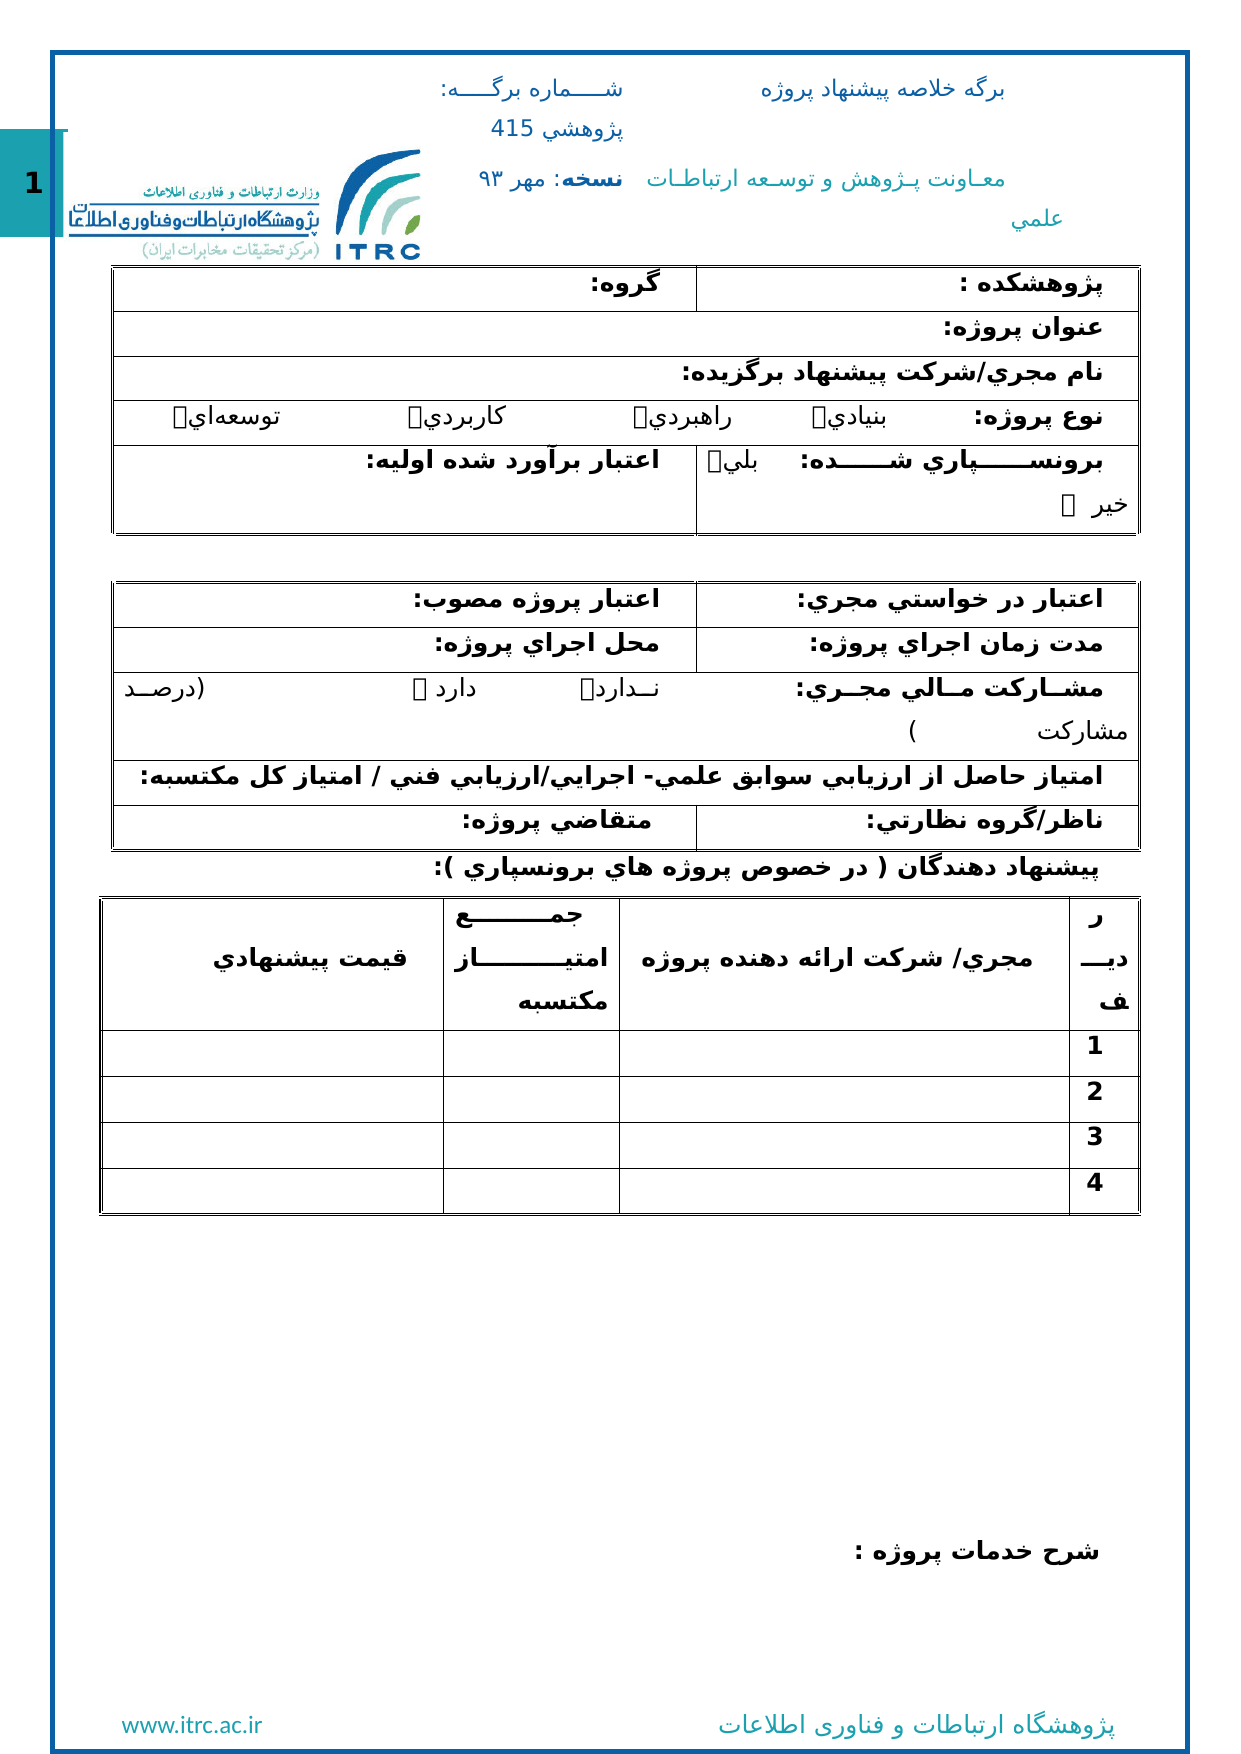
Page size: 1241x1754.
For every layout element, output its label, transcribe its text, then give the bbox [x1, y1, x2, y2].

table_header قيمت پيشنهادي [101, 899, 443, 1030]
table_cell نام مجري/شركت پيشنهاد برگزيده: [114, 357, 1138, 400]
table_header پژوهشكده : [697, 266, 1140, 311]
table_cell [620, 1077, 1069, 1122]
table_cell [444, 1031, 619, 1076]
table_cell [620, 1169, 1069, 1213]
table_cell اعتبار پروژه مصوب: [114, 581, 696, 627]
table_cell [444, 1169, 619, 1213]
table_cell محل اجراي پروژه: [114, 628, 696, 672]
table_cell 2 [1070, 1077, 1138, 1122]
table_cell اعتبار در خواستي مجري: [697, 581, 1138, 627]
table_header گروه: [113, 268, 696, 311]
text پيشنهاد دهندگان ( در خصوص پروژه هاي برونسپاري ): [122, 852, 1125, 881]
table_cell [697, 533, 1140, 581]
table_header جمع امتياز مكتسبه [444, 899, 619, 1030]
table_cell عنوان پروژه: [114, 312, 1138, 356]
table_cell [101, 1169, 443, 1213]
picture [63, 132, 429, 277]
table_header رديف [1070, 897, 1140, 1030]
table_cell [103, 1077, 443, 1122]
table_cell [113, 533, 696, 581]
table_cell مشاركت مالي مجري: ندارد دارد (درصد مشاركت ) [114, 673, 1138, 760]
table_cell مدت زمان اجراي پروژه: [697, 628, 1138, 672]
table_cell [620, 1123, 1069, 1167]
table_cell 1 [1070, 1031, 1138, 1076]
table_cell برونسپاري شده: بلي خير [697, 446, 1138, 533]
table_cell 3 [1070, 1123, 1138, 1167]
table_cell [103, 1031, 443, 1076]
table_cell [444, 1077, 619, 1122]
text شرح خدمات پروژه : [122, 1536, 1125, 1566]
table_cell متقاضي پروژه: [113, 806, 696, 849]
table_cell اعتبار برآورد شده اوليه: [114, 446, 696, 533]
table_header مجري/ شركت ارائه دهنده پروژه [620, 899, 1069, 1030]
table_cell نوع پروژه: بنيادي راهبردي كاربردي توسعه‌اي [114, 401, 1138, 444]
table_cell [444, 1123, 619, 1167]
table_cell ناظر/گروه نظارتي: [697, 805, 1140, 849]
table_cell [103, 1123, 443, 1167]
table_cell 4 [1070, 1169, 1140, 1213]
table_cell [620, 1031, 1069, 1076]
table_cell امتياز حاصل از ارزيابي سوابق علمي- اجرايي/ارزيابي فني / امتياز كل مكتسبه: [114, 761, 1138, 804]
